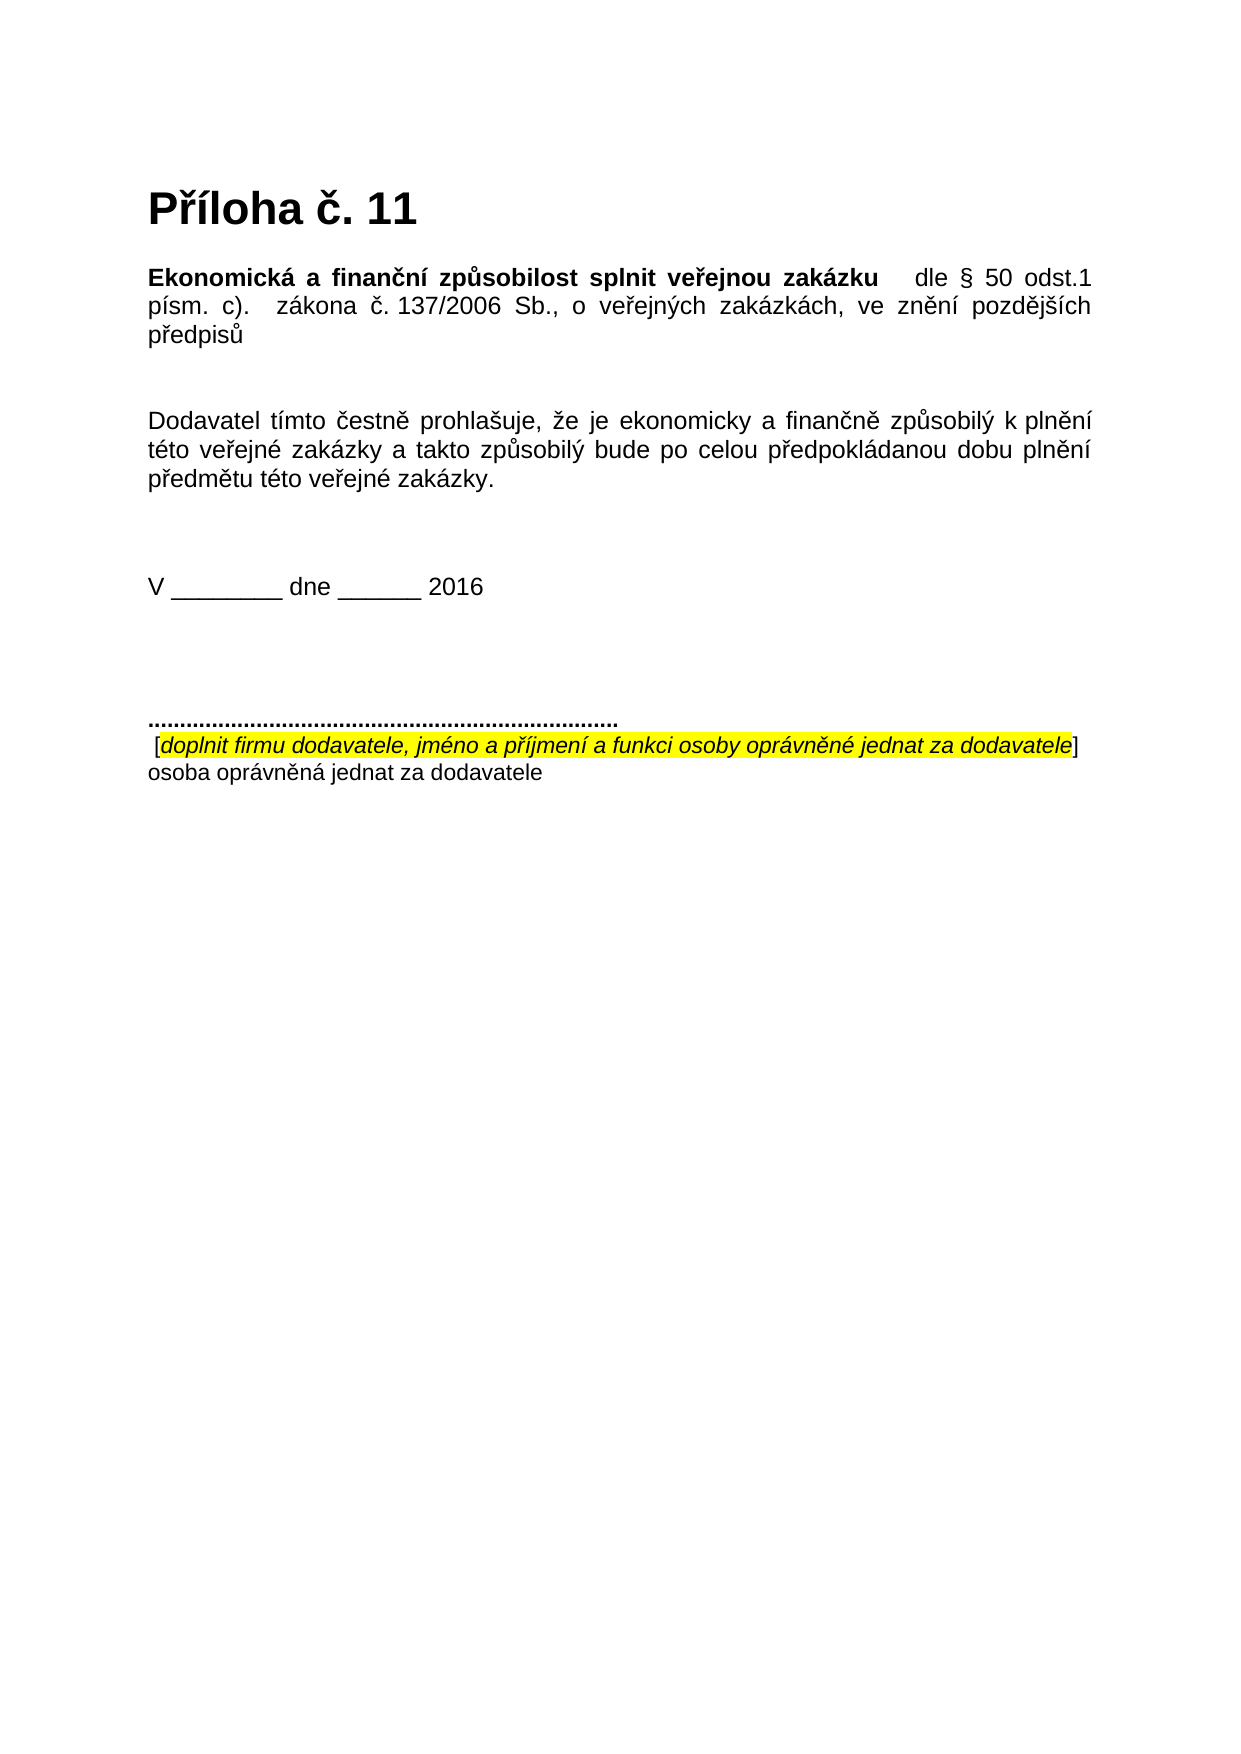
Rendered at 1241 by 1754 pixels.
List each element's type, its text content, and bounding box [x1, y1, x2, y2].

text Ekonomická a finanční způsobilost splnit veřejnou zakázku dle § 50 odst.1 písm. c). zákona č. 137/2006 Sb., o veřejných zakázkách, ve znění pozdějších předpisů [148, 263, 1093, 349]
text Příloha č. 11 [148, 181, 1093, 234]
text V ________ dne ______ 2016 [148, 572, 1093, 600]
text osoba oprávněná jednat za dodavatele [148, 758, 1093, 785]
text Dodavatel tímto čestně prohlašuje, že je ekonomicky a finančně způsobilý k plnění této veřejné zakázky a takto způsobilý bude po celou předpokládanou dobu plnění předmětu této veřejné zakázky. [148, 406, 1093, 493]
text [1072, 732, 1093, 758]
text .......................................................................... [148, 706, 1093, 732]
